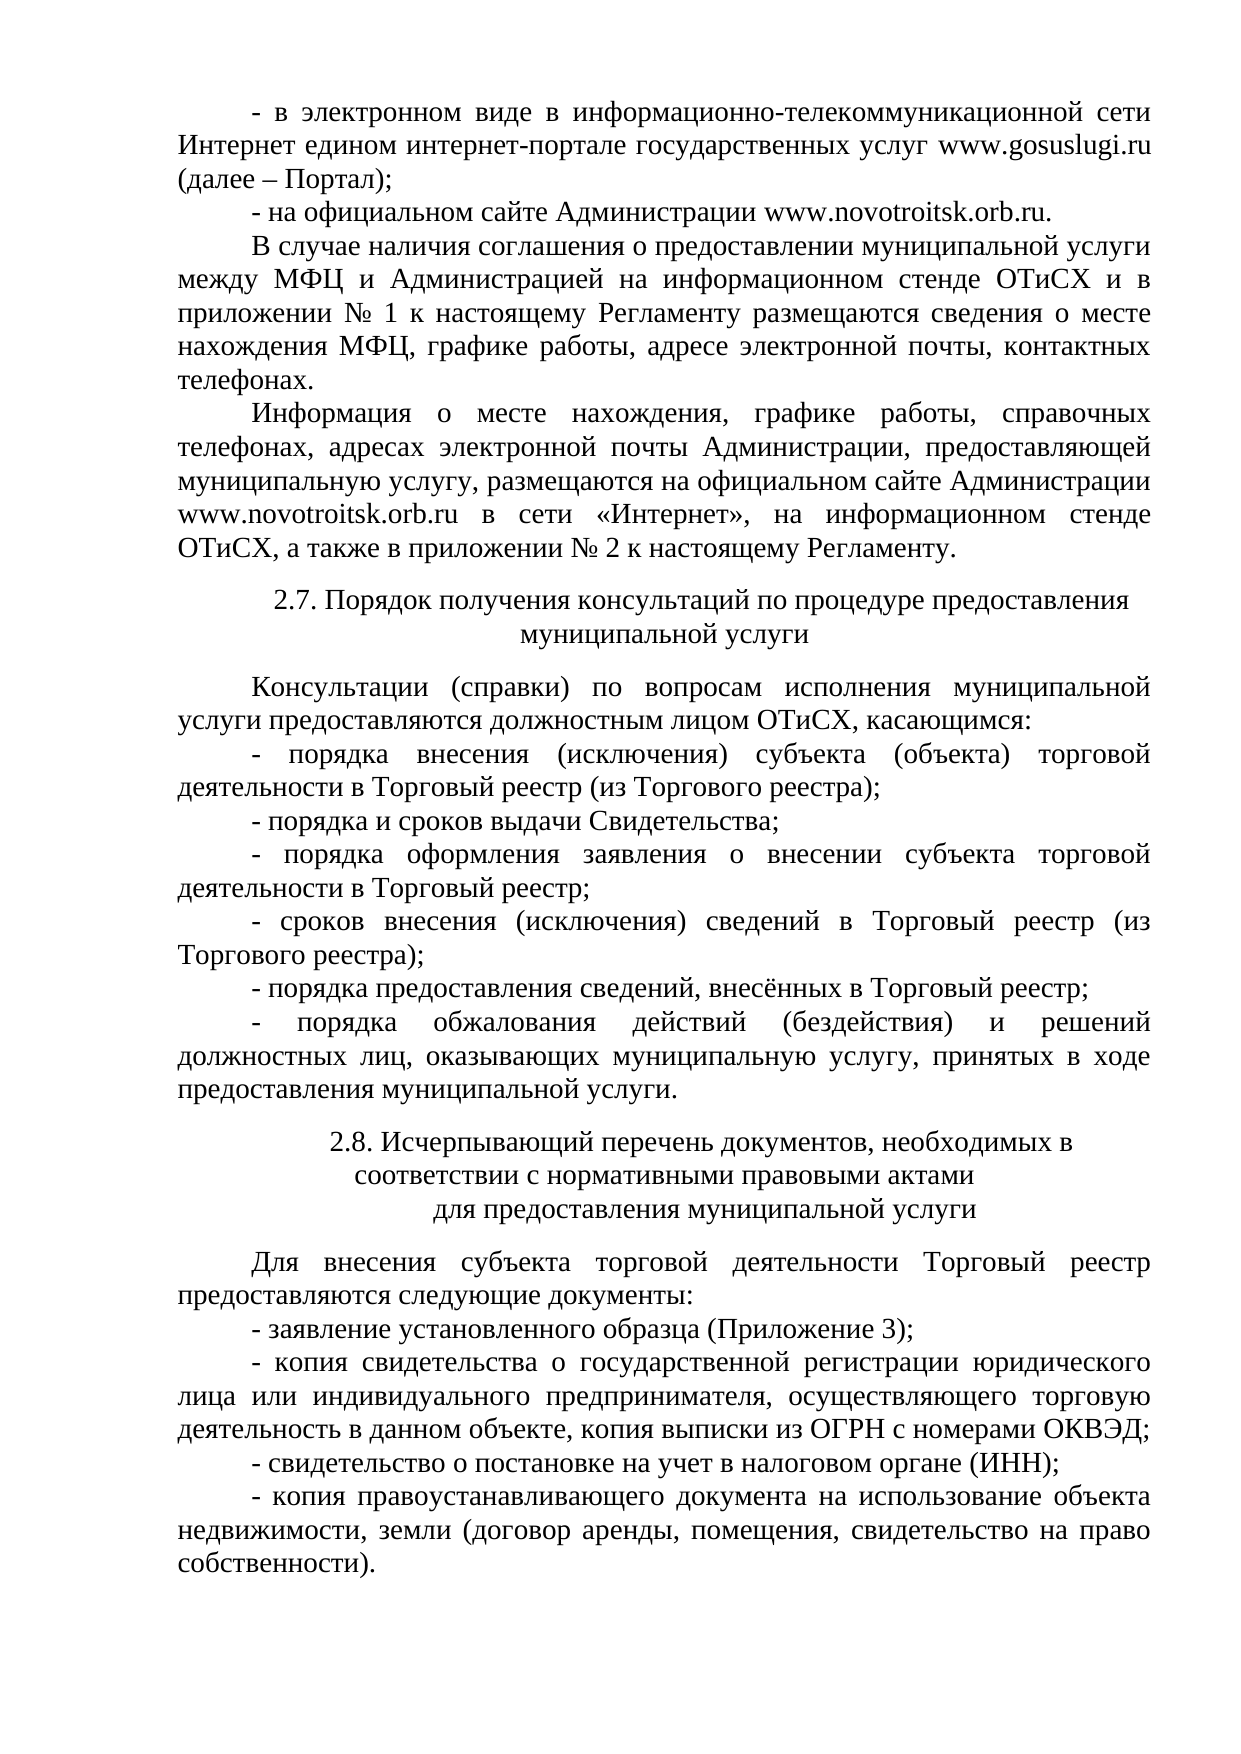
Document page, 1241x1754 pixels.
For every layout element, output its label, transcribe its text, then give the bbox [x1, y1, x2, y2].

text - в электронном виде в информационно-телекоммуникационной сети Интернет едином интернет-портале государственных услуг www.gosuslugi.ru (далее – Портал); [177, 94, 1152, 194]
text 2.8. Исчерпывающий перечень документов, необходимых в соответствии с нормативными правовыми актами [171, 1124, 1158, 1191]
text - копия правоустанавливающего документа на использование объекта недвижимости, земли (договор аренды, помещения, свидетельство на право собственности). [177, 1478, 1152, 1579]
text В случае наличия соглашения о предоставлении муниципальной услуги между МФЦ и Администрацией на информационном стенде ОТиСХ и в приложении № 1 к настоящему Регламенту размещаются сведения о месте нахождения МФЦ, графике работы, адресе электронной почты, контактных телефонах. [177, 228, 1152, 396]
text Информация о месте нахождения, графике работы, справочных телефонах, адресах электронной почты Администрации, предоставляющей муниципальную услугу, размещаются на официальном сайте Администрации www.novotroitsk.orb.ru в сети «Интернет», на информационном стенде ОТиСХ, а также в приложении № 2 к настоящему Регламенту. [177, 396, 1152, 563]
text - сроков внесения (исключения) сведений в Торговый реестр (из Торгового реестра); [177, 903, 1152, 971]
text - порядка обжалования действий (бездействия) и решений должностных лиц, оказывающих муниципальную услугу, принятых в ходе предоставления муниципальной услуги. [177, 1004, 1152, 1105]
text - свидетельство о постановке на учет в налоговом органе (ИНН); [177, 1445, 1152, 1478]
text для предоставления муниципальной услуги [171, 1191, 1158, 1224]
text 2.7. Порядок получения консультаций по процедуре предоставления муниципальной услуги [177, 582, 1152, 649]
text Консультации (справки) по вопросам исполнения муниципальной услуги предоставляются должностным лицом ОТиСХ, касающимся: [177, 669, 1152, 736]
text Для внесения субъекта торговой деятельности Торговый реестр предоставляются следующие документы: [177, 1244, 1152, 1311]
text - порядка оформления заявления о внесении субъекта торговой деятельности в Торговый реестр; [177, 836, 1152, 903]
text - порядка и сроков выдачи Свидетельства; [177, 803, 1152, 836]
text - порядка предоставления сведений, внесённых в Торговый реестр; [177, 971, 1152, 1004]
text - порядка внесения (исключения) субъекта (объекта) торговой деятельности в Торговый реестр (из Торгового реестра); [177, 736, 1152, 803]
text - заявление установленного образца (Приложение 3); [177, 1311, 1152, 1344]
text - на официальном сайте Администрации www.novotroitsk.orb.ru. [177, 194, 1152, 228]
text - копия свидетельства о государственной регистрации юридического лица или индивидуального предпринимателя, осуществляющего торговую деятельность в данном объекте, копия выписки из ОГРН с номерами ОКВЭД; [177, 1344, 1152, 1445]
